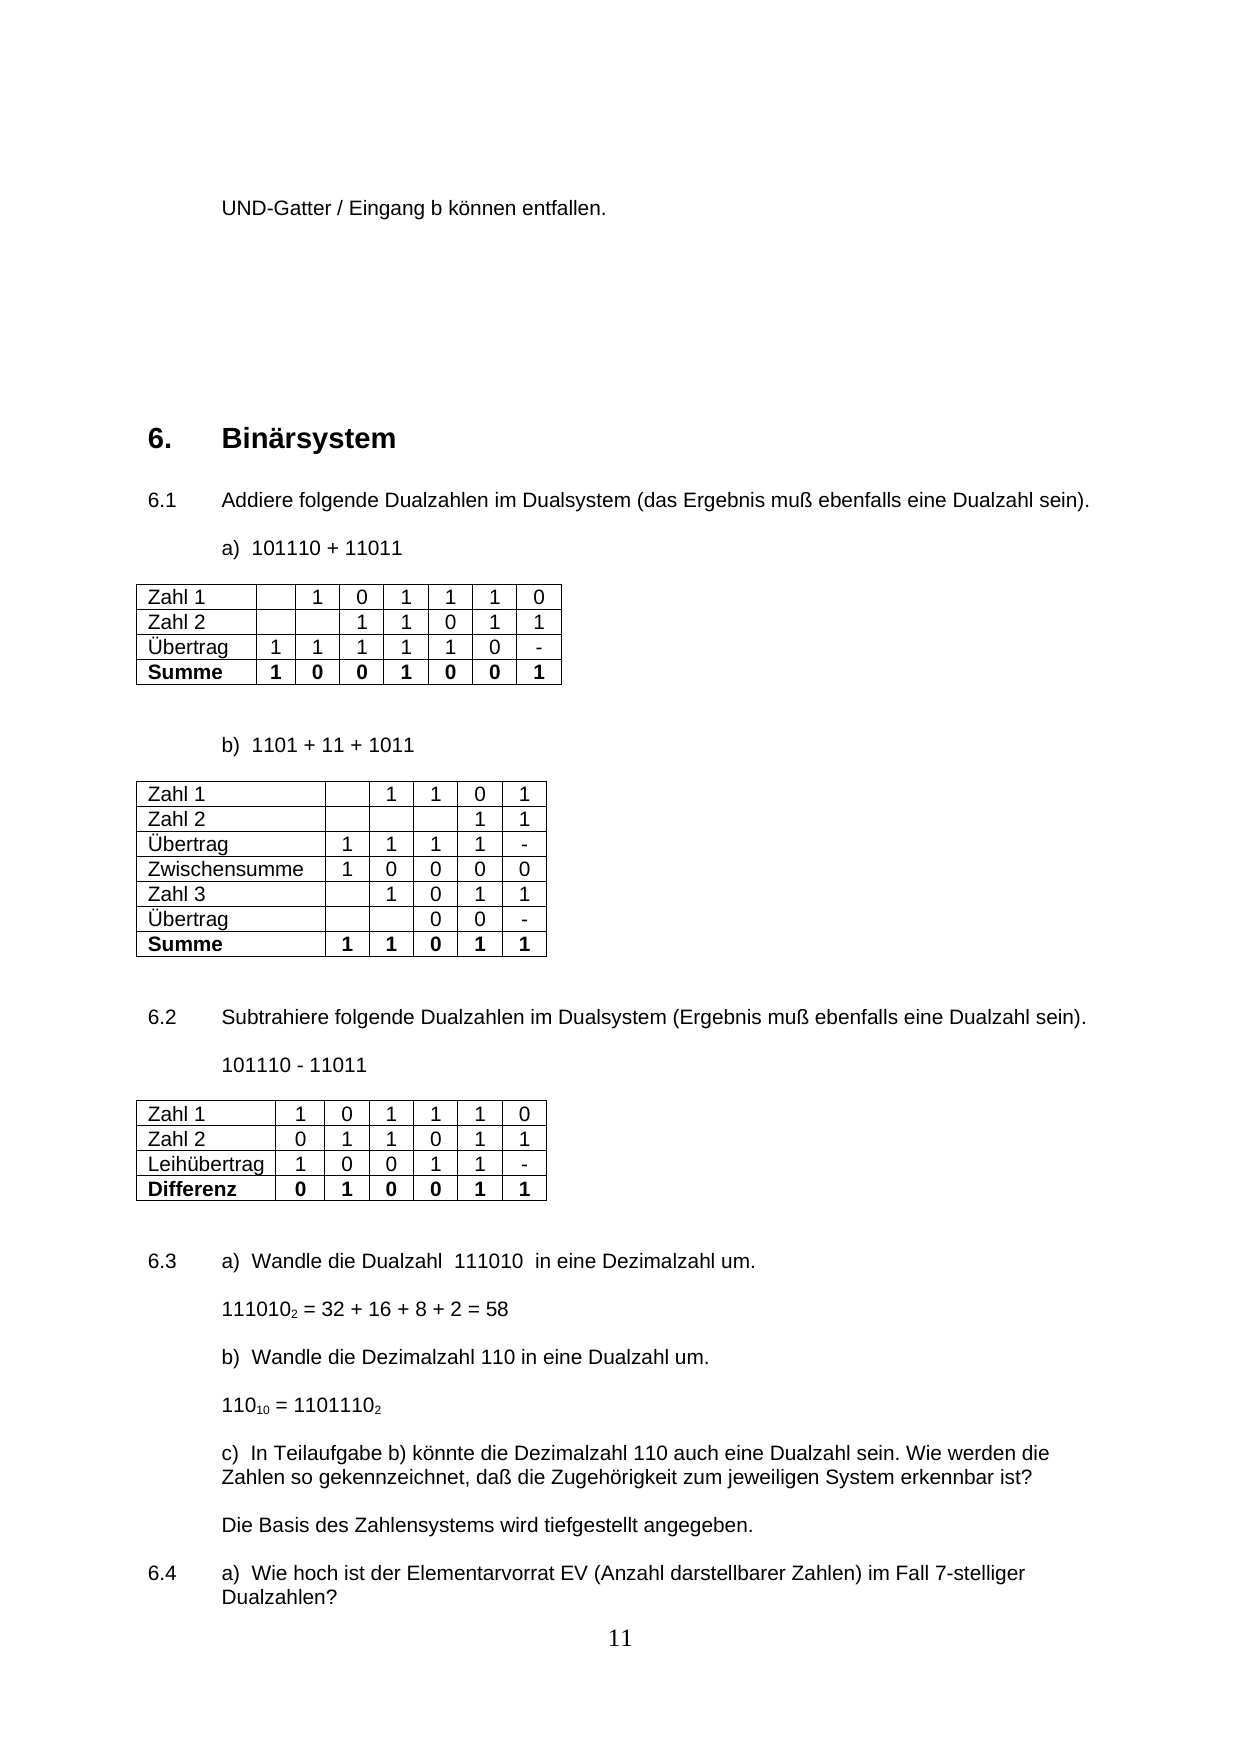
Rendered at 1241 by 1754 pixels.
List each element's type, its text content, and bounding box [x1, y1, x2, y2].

table_header 1 [414, 782, 457, 806]
table_cell Übertrag [137, 832, 325, 856]
table_cell 0 [414, 932, 457, 956]
table_header 0 [340, 585, 383, 609]
table_cell Zwischensumme [137, 857, 325, 881]
table_cell 1 [384, 635, 428, 659]
table_cell 0 [370, 1176, 413, 1200]
table_cell [296, 610, 339, 634]
table_cell 1 [276, 1151, 324, 1175]
text 101110 - 11011 [148, 1052, 1093, 1076]
table_cell 0 [340, 660, 383, 684]
table_cell Differenz [137, 1176, 275, 1200]
text 6. Binärsystem [148, 421, 1093, 454]
table_cell Zahl 2 [137, 807, 325, 831]
table_cell 1 [517, 660, 561, 684]
table_header Zahl 1 [137, 585, 256, 609]
table_header 1 [429, 585, 472, 609]
table_cell [326, 907, 369, 931]
table_header 1 [370, 782, 413, 806]
table_header [257, 585, 295, 609]
table_header Zahl 1 [137, 782, 325, 806]
table_cell 1 [370, 1126, 413, 1150]
table_header 0 [458, 782, 502, 806]
text b) 1101 + 11 + 1011 [148, 733, 1093, 757]
table_cell 1 [503, 1176, 546, 1200]
table_cell 1 [458, 1151, 502, 1175]
table_cell 1 [326, 857, 369, 881]
table_header 0 [325, 1101, 369, 1125]
table_cell 1 [325, 1176, 369, 1200]
text Die Basis des Zahlensystems wird tiefgestellt angegeben. [148, 1513, 1093, 1537]
table_cell 1 [429, 635, 472, 659]
table_cell Zahl 2 [137, 610, 256, 634]
table_cell [326, 882, 369, 906]
table_cell - [517, 635, 561, 659]
table_cell Leihübertrag [137, 1151, 275, 1175]
table_cell 0 [429, 660, 472, 684]
table_cell 1 [325, 1126, 369, 1150]
table_header 1 [370, 1101, 413, 1125]
table_cell 0 [429, 610, 472, 634]
table_cell 0 [458, 907, 502, 931]
text 11010 = 11011102 [148, 1393, 1093, 1417]
table_cell 1 [414, 832, 457, 856]
table_cell 0 [414, 882, 457, 906]
table_cell 0 [296, 660, 339, 684]
table_header 0 [503, 1101, 546, 1125]
text 1110102 = 32 + 16 + 8 + 2 = 58 [148, 1297, 1093, 1321]
table_cell 1 [384, 610, 428, 634]
table_cell [326, 807, 369, 831]
table_cell Übertrag [137, 907, 325, 931]
table_cell 1 [296, 635, 339, 659]
table_cell [370, 907, 413, 931]
text a) 101110 + 11011 [148, 536, 1093, 560]
table_header [326, 782, 369, 806]
table_cell 1 [458, 932, 502, 956]
table_cell 1 [473, 610, 516, 634]
table_cell Übertrag [137, 635, 256, 659]
table_cell 1 [503, 932, 546, 956]
table_cell 0 [276, 1176, 324, 1200]
table_cell 0 [503, 857, 546, 881]
table_cell - [503, 832, 546, 856]
table_cell 1 [384, 660, 428, 684]
table_cell 1 [326, 932, 369, 956]
table_header 1 [414, 1101, 457, 1125]
table_header 1 [276, 1101, 324, 1125]
text 6.3 a) Wandle die Dualzahl 111010 in eine Dezimalzahl um. [148, 1249, 1093, 1273]
table_header Zahl 1 [137, 1101, 275, 1125]
table_cell Zahl 2 [137, 1126, 275, 1150]
text c) In Teilaufgabe b) könnte die Dezimalzahl 110 auch eine Dualzahl sein. Wie werden die Zahlen so gekennzeichnet, daß die Zugehörigkeit zum jeweiligen System erkennbar ist? [148, 1441, 1093, 1489]
table_cell 0 [414, 1126, 457, 1150]
table_cell 0 [370, 1151, 413, 1175]
table_cell 1 [503, 807, 546, 831]
table_header 1 [473, 585, 516, 609]
table_cell 1 [257, 635, 295, 659]
table_cell 0 [473, 660, 516, 684]
table_cell - [503, 907, 546, 931]
table_cell [370, 807, 413, 831]
table_cell - [503, 1151, 546, 1175]
table_cell 0 [458, 857, 502, 881]
table_cell 1 [370, 882, 413, 906]
table_cell 0 [414, 1176, 457, 1200]
table_cell Zahl 3 [137, 882, 325, 906]
table_header 1 [296, 585, 339, 609]
table_cell [257, 610, 295, 634]
table_cell 1 [458, 807, 502, 831]
table_cell 1 [370, 932, 413, 956]
table_cell 1 [257, 660, 295, 684]
table_cell 0 [473, 635, 516, 659]
text 6.1 Addiere folgende Dualzahlen im Dualsystem (das Ergebnis muß ebenfalls eine Dualzahl sein). [148, 488, 1093, 512]
table_cell 1 [458, 1126, 502, 1150]
table_cell Summe [137, 660, 256, 684]
table_cell 0 [414, 907, 457, 931]
table_cell 1 [517, 610, 561, 634]
table_cell 1 [370, 832, 413, 856]
text 6.2 Subtrahiere folgende Dualzahlen im Dualsystem (Ergebnis muß ebenfalls eine Dualzahl sein). [148, 1004, 1093, 1028]
table_cell Summe [137, 932, 325, 956]
table_cell 1 [458, 1176, 502, 1200]
table_cell 0 [370, 857, 413, 881]
text UND-Gatter / Eingang b können entfallen. [148, 196, 1093, 219]
table_header 1 [384, 585, 428, 609]
table_cell 0 [276, 1126, 324, 1150]
table_cell 1 [326, 832, 369, 856]
table_cell 1 [458, 882, 502, 906]
table_cell 1 [458, 832, 502, 856]
text b) Wandle die Dezimalzahl 110 in eine Dualzahl um. [148, 1345, 1093, 1369]
table_header 0 [517, 585, 561, 609]
table_cell [414, 807, 457, 831]
table_cell 1 [340, 635, 383, 659]
text 6.4 a) Wie hoch ist der Elementarvorrat EV (Anzahl darstellbarer Zahlen) im Fall 7-stelliger Dualzahlen? [148, 1561, 1093, 1609]
table_header 1 [503, 782, 546, 806]
table_cell 1 [503, 882, 546, 906]
table_cell 1 [340, 610, 383, 634]
table_cell 0 [325, 1151, 369, 1175]
table_cell 1 [414, 1151, 457, 1175]
table_header 1 [458, 1101, 502, 1125]
table_cell 0 [414, 857, 457, 881]
table_cell 1 [503, 1126, 546, 1150]
